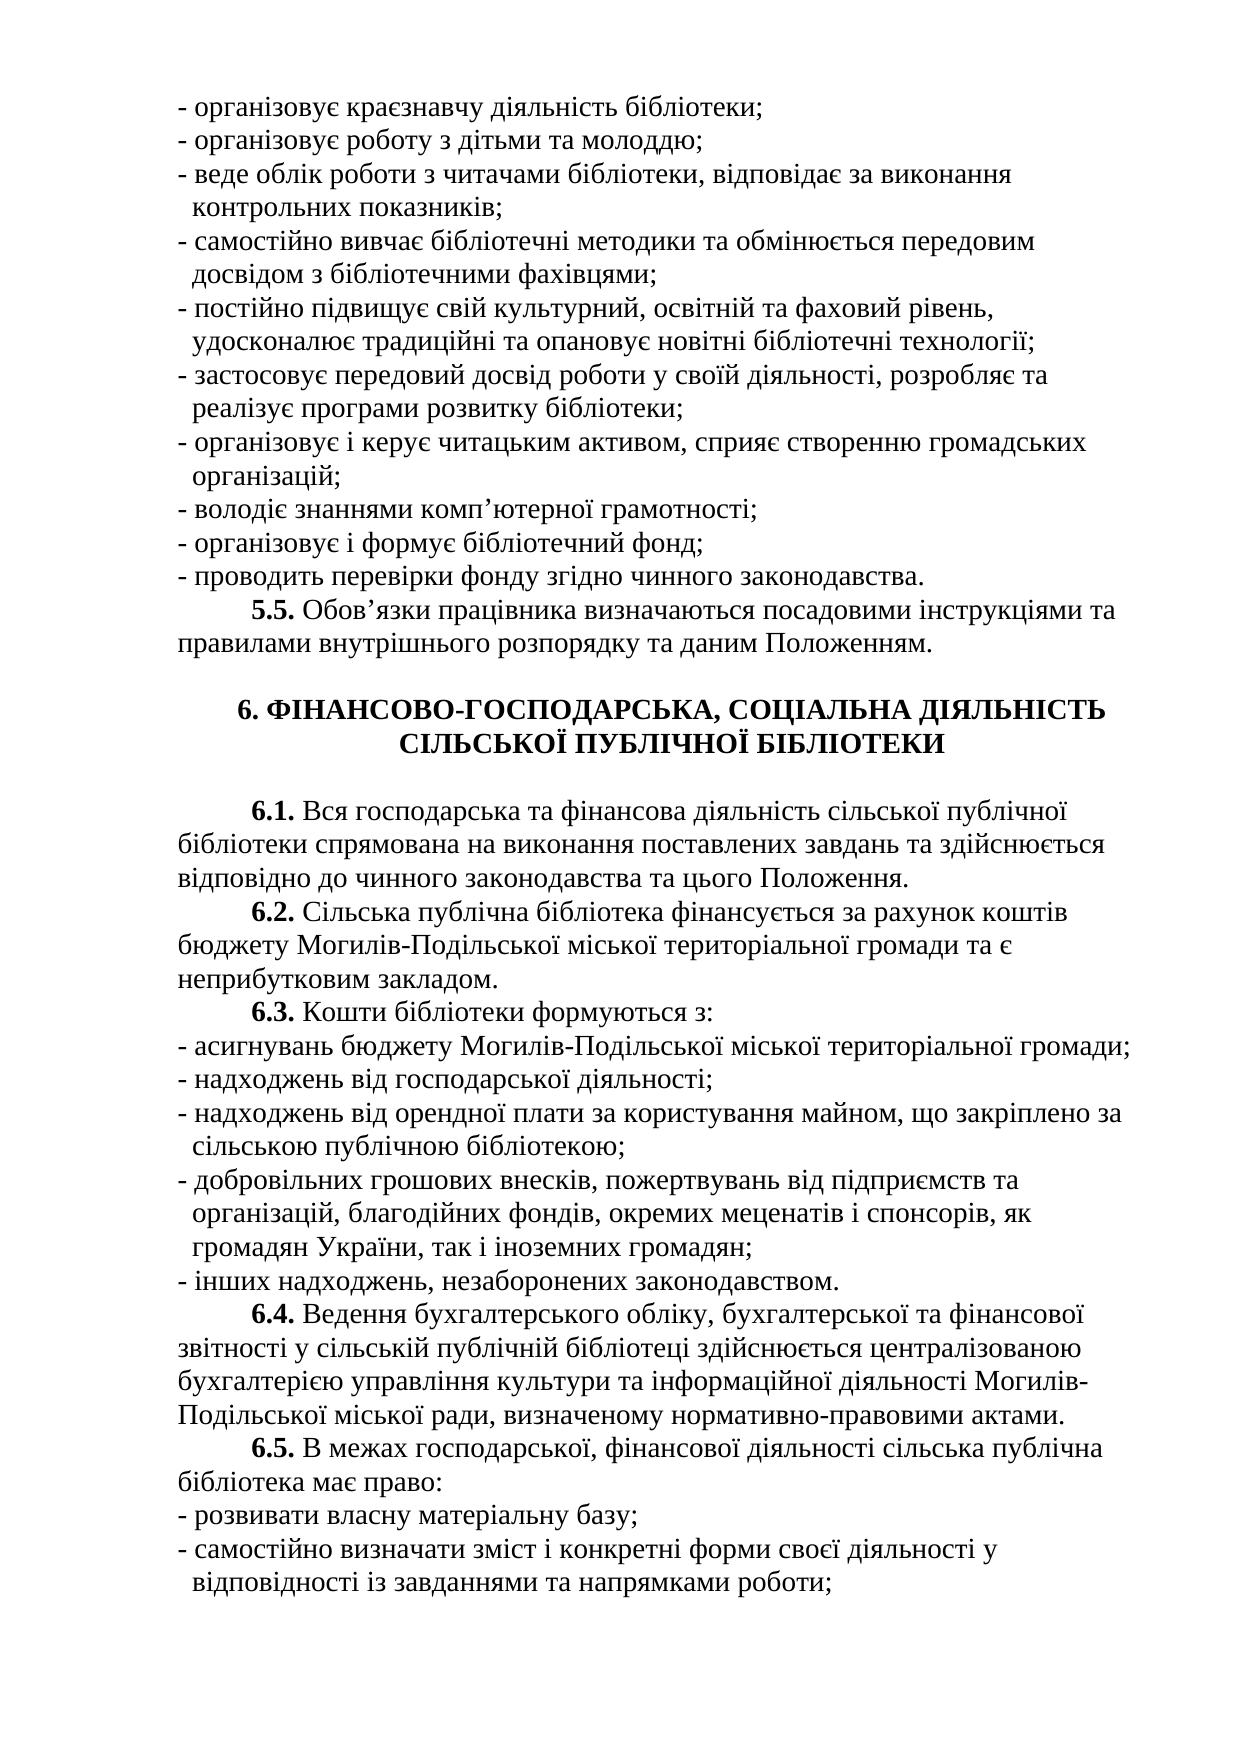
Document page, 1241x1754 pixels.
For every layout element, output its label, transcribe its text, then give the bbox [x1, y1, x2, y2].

text - постійно підвищує свій культурний, освітній та фаховий рівень, [177, 290, 1167, 323]
text - надходжень від орендної плати за користування майном, що закріплено за [177, 1095, 1167, 1128]
text - розвивати власну матеріальну базу; [177, 1497, 1167, 1531]
text - добровільних грошових внесків, пожертвувань від підприємств та [177, 1162, 1167, 1196]
text досвідом з бібліотечними фахівцями; [177, 256, 1167, 290]
text - веде облік роботи з читачами бібліотеки, відповідає за виконання [177, 156, 1167, 189]
text організацій; [177, 458, 1167, 491]
text - проводить перевірки фонду згідно чинного законодавства. [177, 558, 1167, 592]
text 6.2. Сільська публічна бібліотека фінансується за рахунок коштів бюджету Могилів-Подільської міської територіальної громади та є неприбутковим закладом. [177, 894, 1167, 994]
text громадян України, так і іноземних громадян; [177, 1229, 1167, 1263]
text - володіє знаннями комп’ютерної грамотності; [177, 491, 1167, 525]
text 6.1. Вся господарська та фінансова діяльність сільської публічної бібліотеки спрямована на виконання поставлених завдань та здійснюється відповідно до чинного законодавства та цього Положення. [177, 793, 1167, 894]
text - інших надходжень, незаборонених законодавством. [177, 1263, 1167, 1296]
text сільською публічною бібліотекою; [177, 1128, 1167, 1162]
text - асигнувань бюджету Могилів-Подільської міської територіальної громади; [177, 1028, 1167, 1061]
text - організовує роботу з дітьми та молоддю; [177, 122, 1167, 156]
text 6.3. Кошти бібліотеки формуються з: [177, 994, 1167, 1028]
text - організовує краєзнавчу діяльність бібліотеки; [177, 89, 1167, 122]
text удосконалює традиційні та опановує новітні бібліотечні технології; [177, 323, 1167, 357]
text - самостійно визначати зміст і конкретні форми своєї діяльності у [177, 1531, 1167, 1564]
text - самостійно вивчає бібліотечні методики та обмінюється передовим [177, 223, 1167, 256]
text 5.5. Обов’язки працівника визначаються посадовими інструкціями та правилами внутрішнього розпорядку та даним Положенням. [177, 592, 1167, 659]
text контрольних показників; [177, 189, 1167, 223]
text відповідності із завданнями та напрямками роботи; [177, 1564, 1167, 1598]
text 6.4. Ведення бухгалтерського обліку, бухгалтерської та фінансової звітності у сільській публічній бібліотеці здійснюється централізованою бухгалтерією управління культури та інформаційної діяльності Могилів-Подільської міської ради, визначеному нормативно-правовими актами. [177, 1296, 1167, 1430]
text 6.5. В межах господарської, фінансової діяльності сільська публічна бібліотека має право: [177, 1430, 1167, 1497]
text 6. ФІНАНСОВО-ГОСПОДАРСЬКА, СОЦІАЛЬНА ДІЯЛЬНІСТЬ СІЛЬСЬКОЇ ПУБЛІЧНОЇ БІБЛІОТЕКИ [177, 692, 1167, 759]
text - надходжень від господарської діяльності; [177, 1061, 1167, 1095]
text - організовує і формує бібліотечний фонд; [177, 525, 1167, 558]
text - застосовує передовий досвід роботи у своїй діяльності, розробляє та [177, 357, 1167, 391]
text реалізує програми розвитку бібліотеки; [177, 391, 1167, 424]
text організацій, благодійних фондів, окремих меценатів і спонсорів, як [177, 1196, 1167, 1229]
text - організовує і керує читацьким активом, сприяє створенню громадських [177, 424, 1167, 458]
